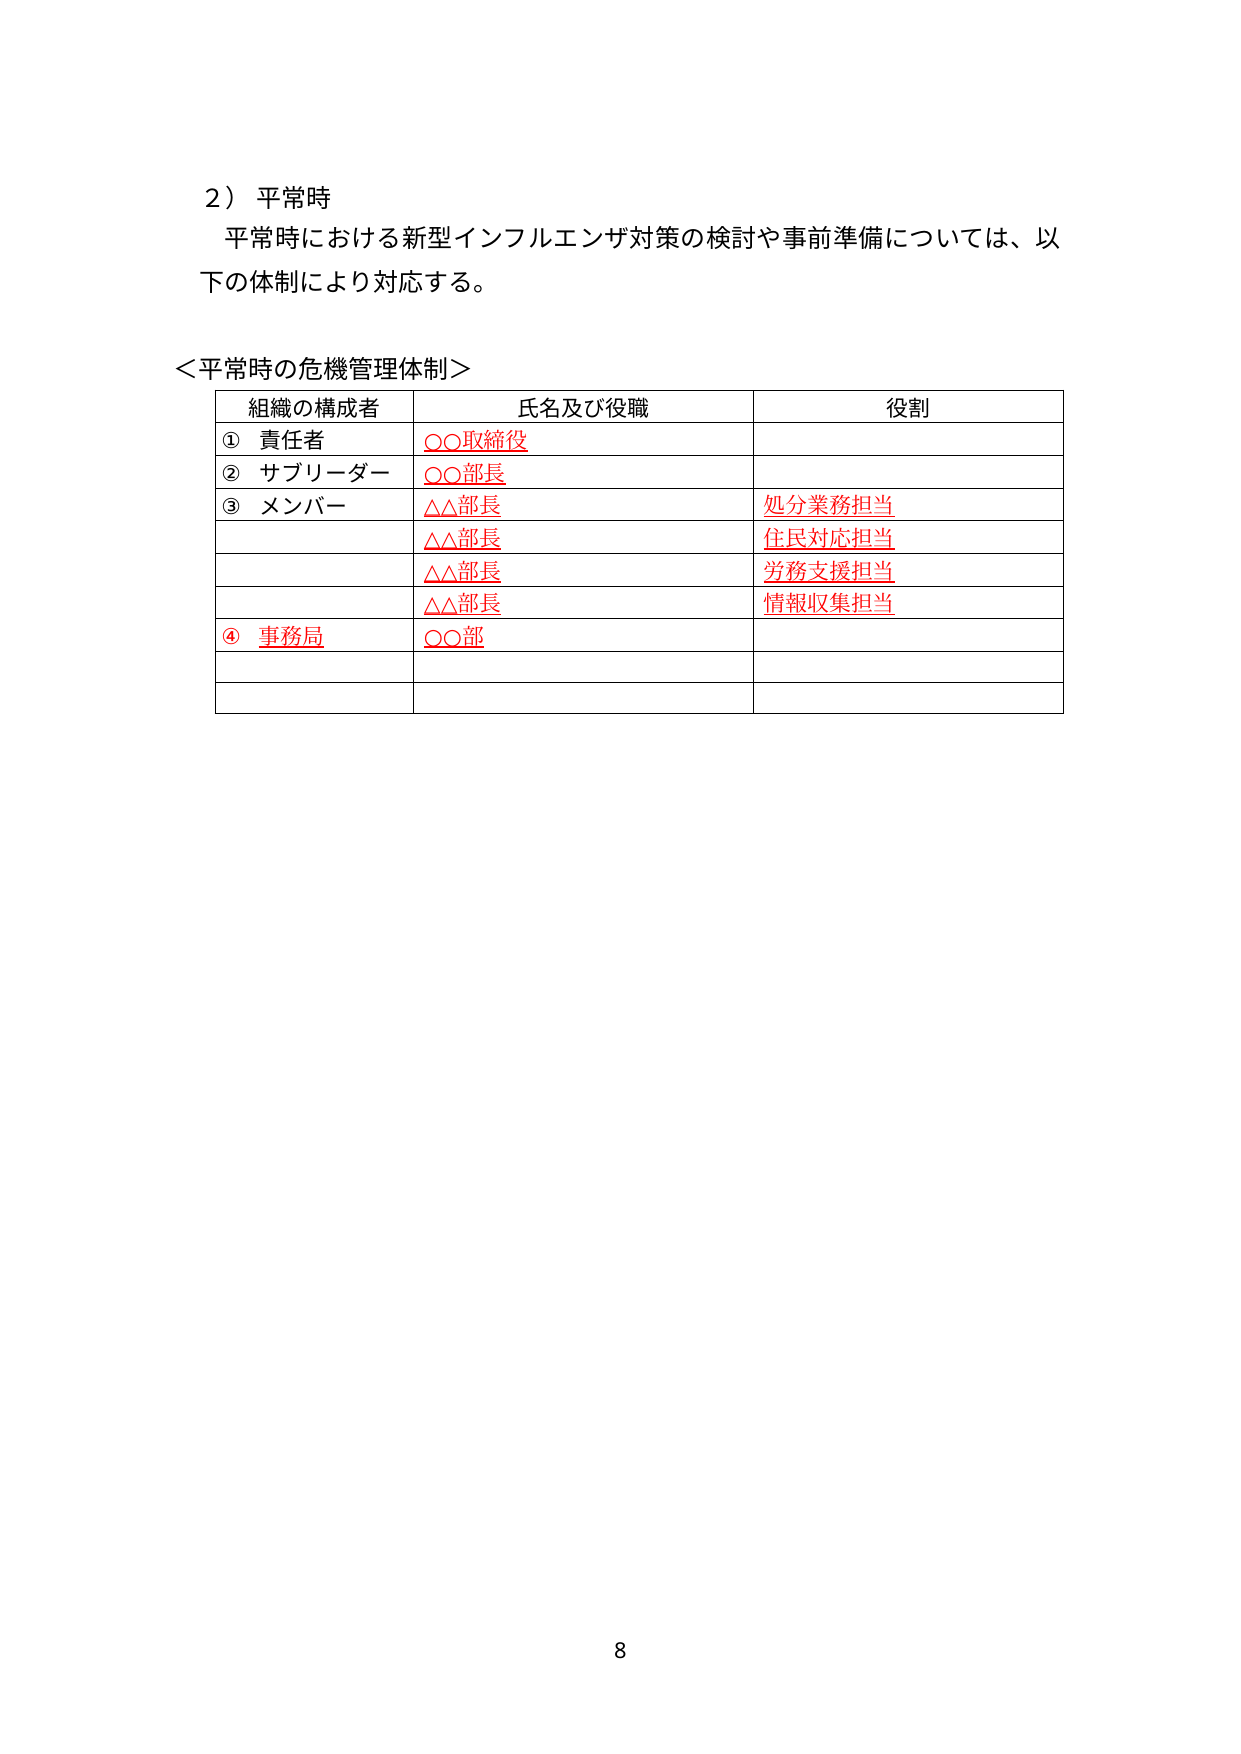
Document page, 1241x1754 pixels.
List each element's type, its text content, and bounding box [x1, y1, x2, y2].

table_cell 責任者 [216, 423, 413, 455]
table_cell [754, 619, 1063, 651]
table_cell △△部長 [414, 521, 753, 553]
table_cell [414, 652, 753, 682]
table_header 氏名及び役職 [414, 391, 753, 422]
text 平常時における新型インフルエンザ対策の検討や事前準備については、以下の体制により対応する。 [199, 215, 1063, 302]
table_cell [216, 683, 413, 712]
table_header 組織の構成者 [216, 391, 413, 422]
table_cell [216, 587, 413, 618]
table_cell [754, 683, 1063, 712]
table_cell △△部長 [414, 489, 753, 520]
table_cell 住民対応担当 [754, 521, 1063, 553]
table_cell [216, 521, 413, 553]
table_cell 事務局 [216, 619, 413, 651]
list 平常時 [201, 179, 1063, 215]
table_cell ○○部 [414, 619, 753, 651]
table_cell ○○部長 [414, 456, 753, 488]
table_cell サブリーダー [216, 456, 413, 488]
table_cell メンバー [216, 489, 413, 520]
table_cell 労務支援担当 [754, 554, 1063, 586]
table_cell ○○取締役 [414, 423, 753, 455]
table_cell △△部長 [414, 587, 753, 618]
table_cell 処分業務担当 [754, 489, 1063, 520]
table_header 役割 [754, 391, 1063, 422]
table_cell 情報収集担当 [754, 587, 1063, 618]
table_cell [754, 652, 1063, 682]
table_cell [754, 456, 1063, 488]
table_cell [216, 652, 413, 682]
table_cell [754, 423, 1063, 455]
table_cell △△部長 [414, 554, 753, 586]
table_cell [414, 683, 753, 712]
text ＜平常時の危機管理体制＞ [173, 346, 1067, 389]
table_cell [216, 554, 413, 586]
